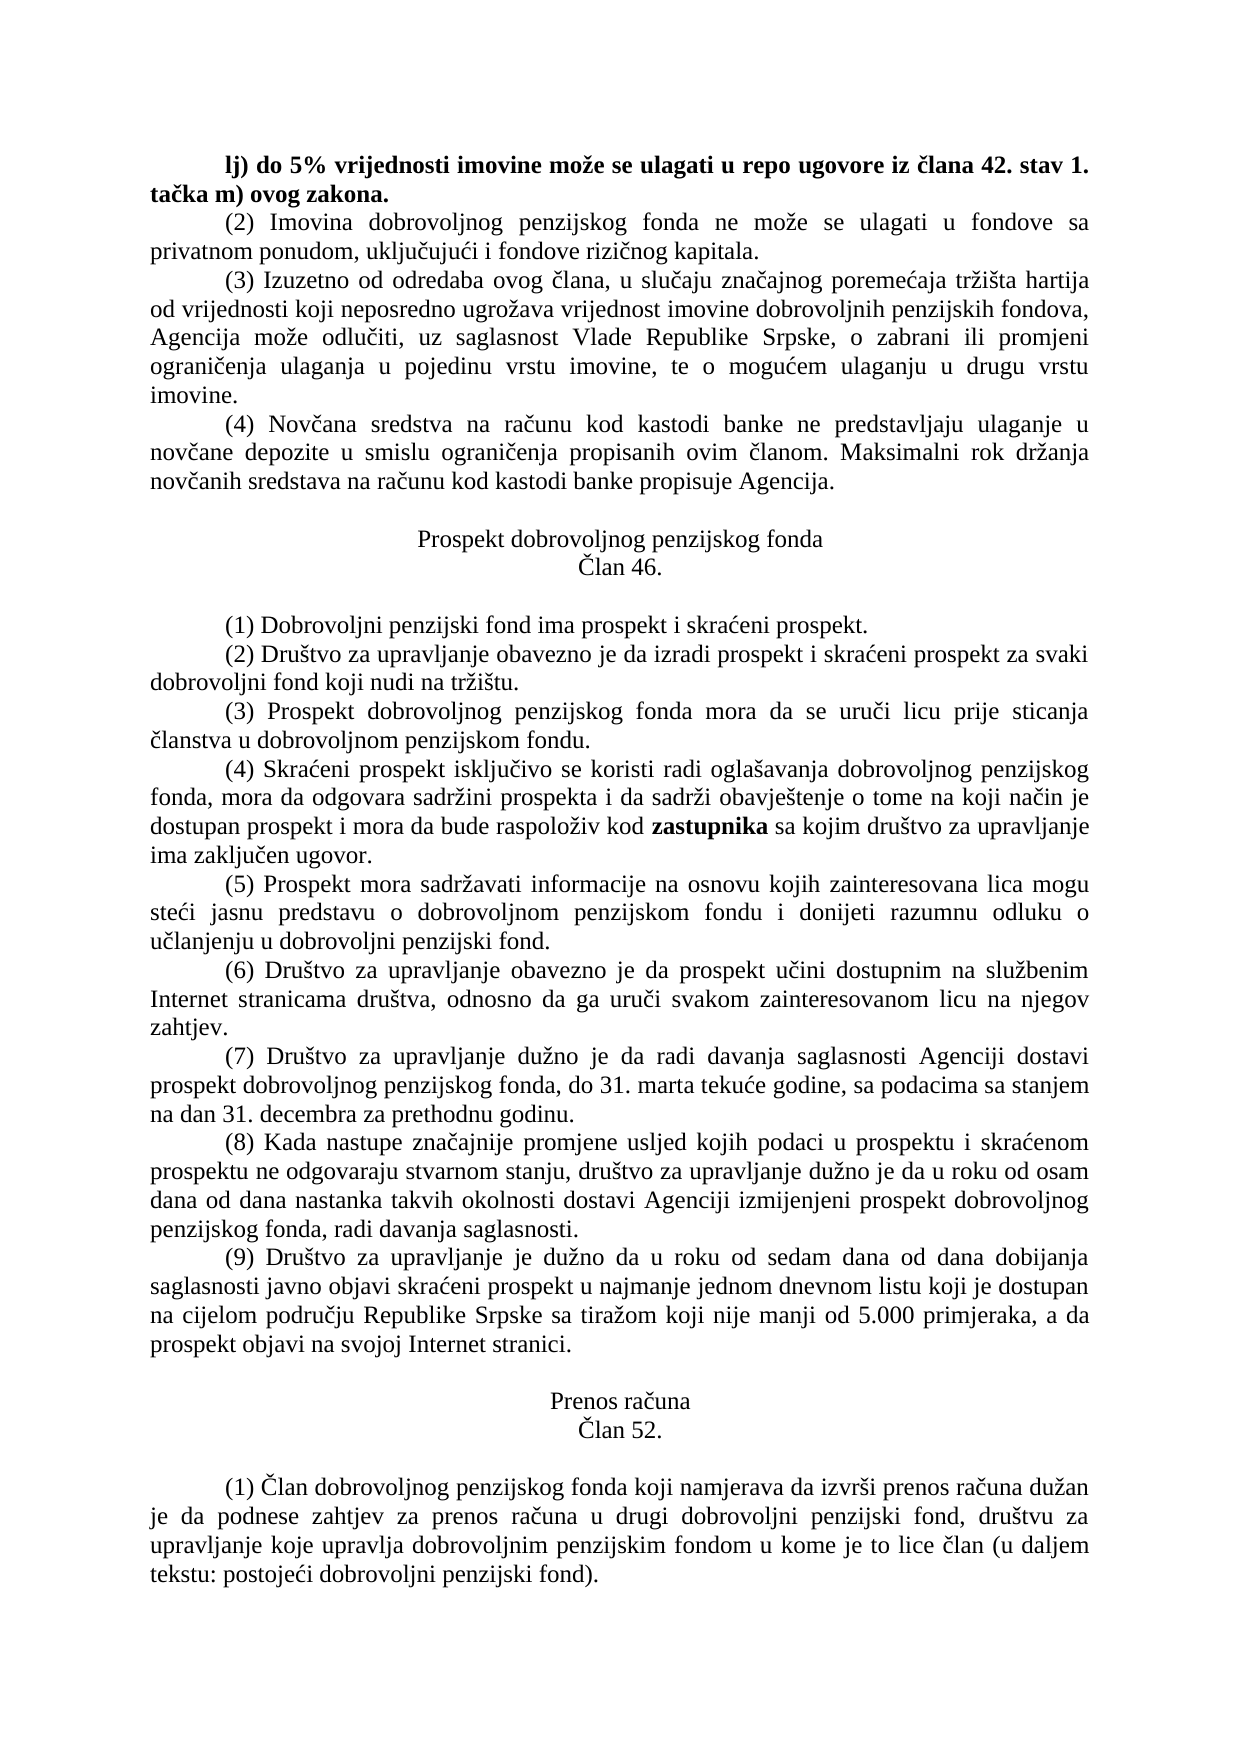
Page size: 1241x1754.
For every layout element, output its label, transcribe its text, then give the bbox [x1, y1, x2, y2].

text (9) Društvo za upravljanje je dužno da u roku od sedam dana od dana dobijanja saglasnosti javno objavi skraćeni prospekt u najmanje jednom dnevnom listu koji je dostupan na cijelom području Republike Srpske sa tiražom koji nije manji od 5.000 primjeraka, a da prospekt objavi na svojoj Internet stranici. [150, 1242, 1090, 1357]
text Član 46. [150, 552, 1090, 581]
text (3) Prospekt dobrovoljnog penzijskog fonda mora da se uruči licu prije sticanja članstva u dobrovoljnom penzijskom fondu. [150, 696, 1090, 754]
text (5) Prospekt mora sadržavati informacije na osnovu kojih zainteresovana lica mogu steći jasnu predstavu o dobrovoljnom penzijskom fondu i donijeti razumnu odluku o učlanjenju u dobrovoljni penzijski fond. [150, 869, 1090, 955]
text Prospekt dobrovoljnog penzijskog fonda [150, 524, 1090, 552]
text (1) Dobrovoljni penzijski fond ima prospekt i skraćeni prospekt. [150, 610, 1090, 639]
text (4) Novčana sredstva na računu kod kastodi banke ne predstavljaju ulaganje u novčane depozite u smislu ograničenja propisanih ovim članom. Maksimalni rok držanja novčanih sredstava na računu kod kastodi banke propisuje Agencija. [150, 409, 1090, 495]
text Član 52. [150, 1415, 1090, 1444]
text (2) Društvo za upravljanje obavezno je da izradi prospekt i skraćeni prospekt za svaki dobrovoljni fond koji nudi na tržištu. [150, 639, 1090, 696]
text (7) Društvo za upravljanje dužno je da radi davanja saglasnosti Agenciji dostavi prospekt dobrovoljnog penzijskog fonda, do 31. marta tekuće godine, sa podacima sa stanjem na dan 31. decembra za prethodnu godinu. [150, 1041, 1090, 1127]
text (8) Kada nastupe značajnije promjene usljed kojih podaci u prospektu i skraćenom prospektu ne odgovaraju stvarnom stanju, društvo za upravljanje dužno je da u roku od osam dana od dana nastanka takvih okolnosti dostavi Agenciji izmijenjeni prospekt dobrovoljnog penzijskog fonda, radi davanja saglasnosti. [150, 1127, 1090, 1242]
text (4) Skraćeni prospekt isključivo se koristi radi oglašavanja dobrovoljnog penzijskog fonda, mora da odgovara sadržini prospekta i da sadrži obavještenje o tome na koji način je dostupan prospekt i mora da bude raspoloživ kod zastupnika sa kojim društvo za upravljanje ima zaključen ugovor. [150, 754, 1090, 869]
text (1) Član dobrovoljnog penzijskog fonda koji namjerava da izvrši prenos računa dužan je da podnese zahtjev za prenos računa u drugi dobrovoljni penzijski fond, društvu za upravljanje koje upravlja dobrovoljnim penzijskim fondom u kome je to lice član (u daljem tekstu: postojeći dobrovoljni penzijski fond). [150, 1472, 1090, 1587]
text (2) Imovina dobrovoljnog penzijskog fonda ne može se ulagati u fondove sa privatnom ponudom, uključujući i fondove rizičnog kapitala. [150, 207, 1090, 265]
text Prenos računa [150, 1386, 1090, 1415]
text (3) Izuzetno od odredaba ovog člana, u slučaju značajnog poremećaja tržišta hartija od vrijednosti koji neposredno ugrožava vrijednost imovine dobrovoljnih penzijskih fondova, Agencija može odlučiti, uz saglasnost Vlade Republike Srpske, o zabrani ili promjeni ograničenja ulaganja u pojedinu vrstu imovine, te o mogućem ulaganju u drugu vrstu imovine. [150, 265, 1090, 409]
text lj) do 5% vrijednosti imovine može se ulagati u repo ugovore iz člana 42. stav 1. tačka m) ovog zakona. [150, 150, 1090, 207]
text (6) Društvo za upravljanje obavezno je da prospekt učini dostupnim na službenim Internet stranicama društva, odnosno da ga uruči svakom zainteresovanom licu na njegov zahtjev. [150, 955, 1090, 1041]
